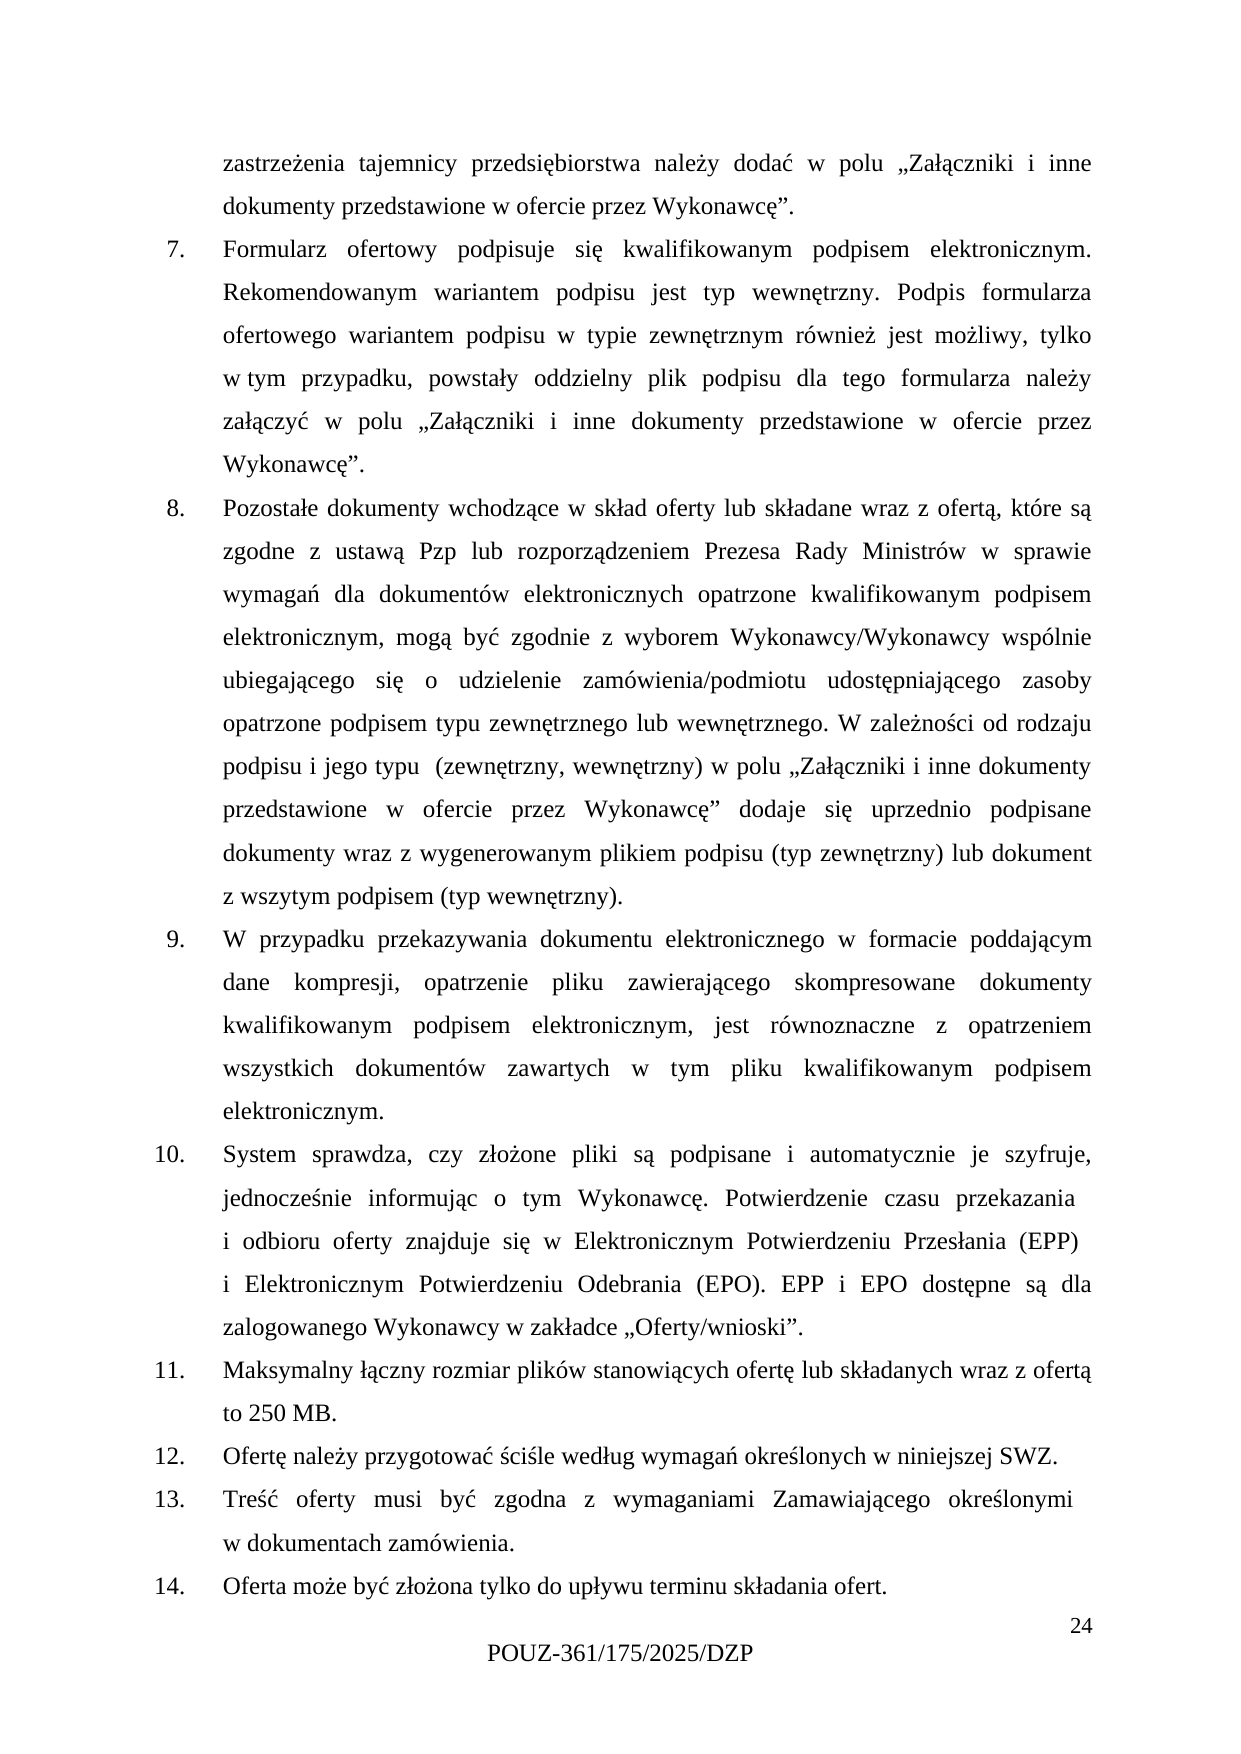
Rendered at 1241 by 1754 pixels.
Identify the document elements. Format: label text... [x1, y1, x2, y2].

list Ofertę należy przygotować ściśle według wymagań określonych w niniejszej SWZ. [185, 1441, 1092, 1470]
list W przypadku przekazywania dokumentu elektronicznego w formacie poddającym dane kompresji, opatrzenie pliku zawierającego skompresowane dokumenty kwalifikowanym podpisem elektronicznym, jest równoznaczne z opatrzeniem wszystkich dokumentów zawartych w tym pliku kwalifikowanym podpisem elektronicznym. [185, 924, 1092, 1125]
list Pozostałe dokumenty wchodzące w skład oferty lub składane wraz z ofertą, które są zgodne z ustawą Pzp lub rozporządzeniem Prezesa Rady Ministrów w sprawie wymagań dla dokumentów elektronicznych opatrzone kwalifikowanym podpisem elektronicznym, mogą być zgodnie z wyborem Wykonawcy/Wykonawcy wspólnie ubiegającego się o udzielenie zamówienia/podmiotu udostępniającego zasoby opatrzone podpisem typu zewnętrznego lub wewnętrznego. W zależności od rodzaju podpisu i jego typu (zewnętrzny, wewnętrzny) w polu „Załączniki i inne dokumenty przedstawione w ofercie przez Wykonawcę” dodaje się uprzednio podpisane dokumenty wraz z wygenerowanym plikiem podpisu (typ zewnętrzny) lub dokument z wszytym podpisem (typ wewnętrzny). [185, 493, 1092, 909]
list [185, 148, 1092, 219]
list System sprawdza, czy złożone pliki są podpisane i automatycznie je szyfruje, jednocześnie informując o tym Wykonawcę. Potwierdzenie czasu przekazania i odbioru oferty znajduje się w Elektronicznym Potwierdzeniu Przesłania (EPP) i Elektronicznym Potwierdzeniu Odebrania (EPO). EPP i EPO dostępne są dla zalogowanego Wykonawcy w zakładce „Oferty/wnioski”. [185, 1139, 1092, 1341]
list Maksymalny łączny rozmiar plików stanowiących ofertę lub składanych wraz z ofertą to 250 MB. [185, 1355, 1092, 1427]
list Formularz ofertowy podpisuje się kwalifikowanym podpisem elektronicznym. Rekomendowanym wariantem podpisu jest typ wewnętrzny. Podpis formularza ofertowego wariantem podpisu w typie zewnętrznym również jest możliwy, tylko w tym przypadku, powstały oddzielny plik podpisu dla tego formularza należy załączyć w polu „Załączniki i inne dokumenty przedstawione w ofercie przez Wykonawcę”. [185, 234, 1092, 478]
list Treść oferty musi być zgodna z wymaganiami Zamawiającego określonymi w dokumentach zamówienia. [185, 1484, 1092, 1556]
list Oferta może być złożona tylko do upływu terminu składania ofert. [185, 1571, 1092, 1599]
